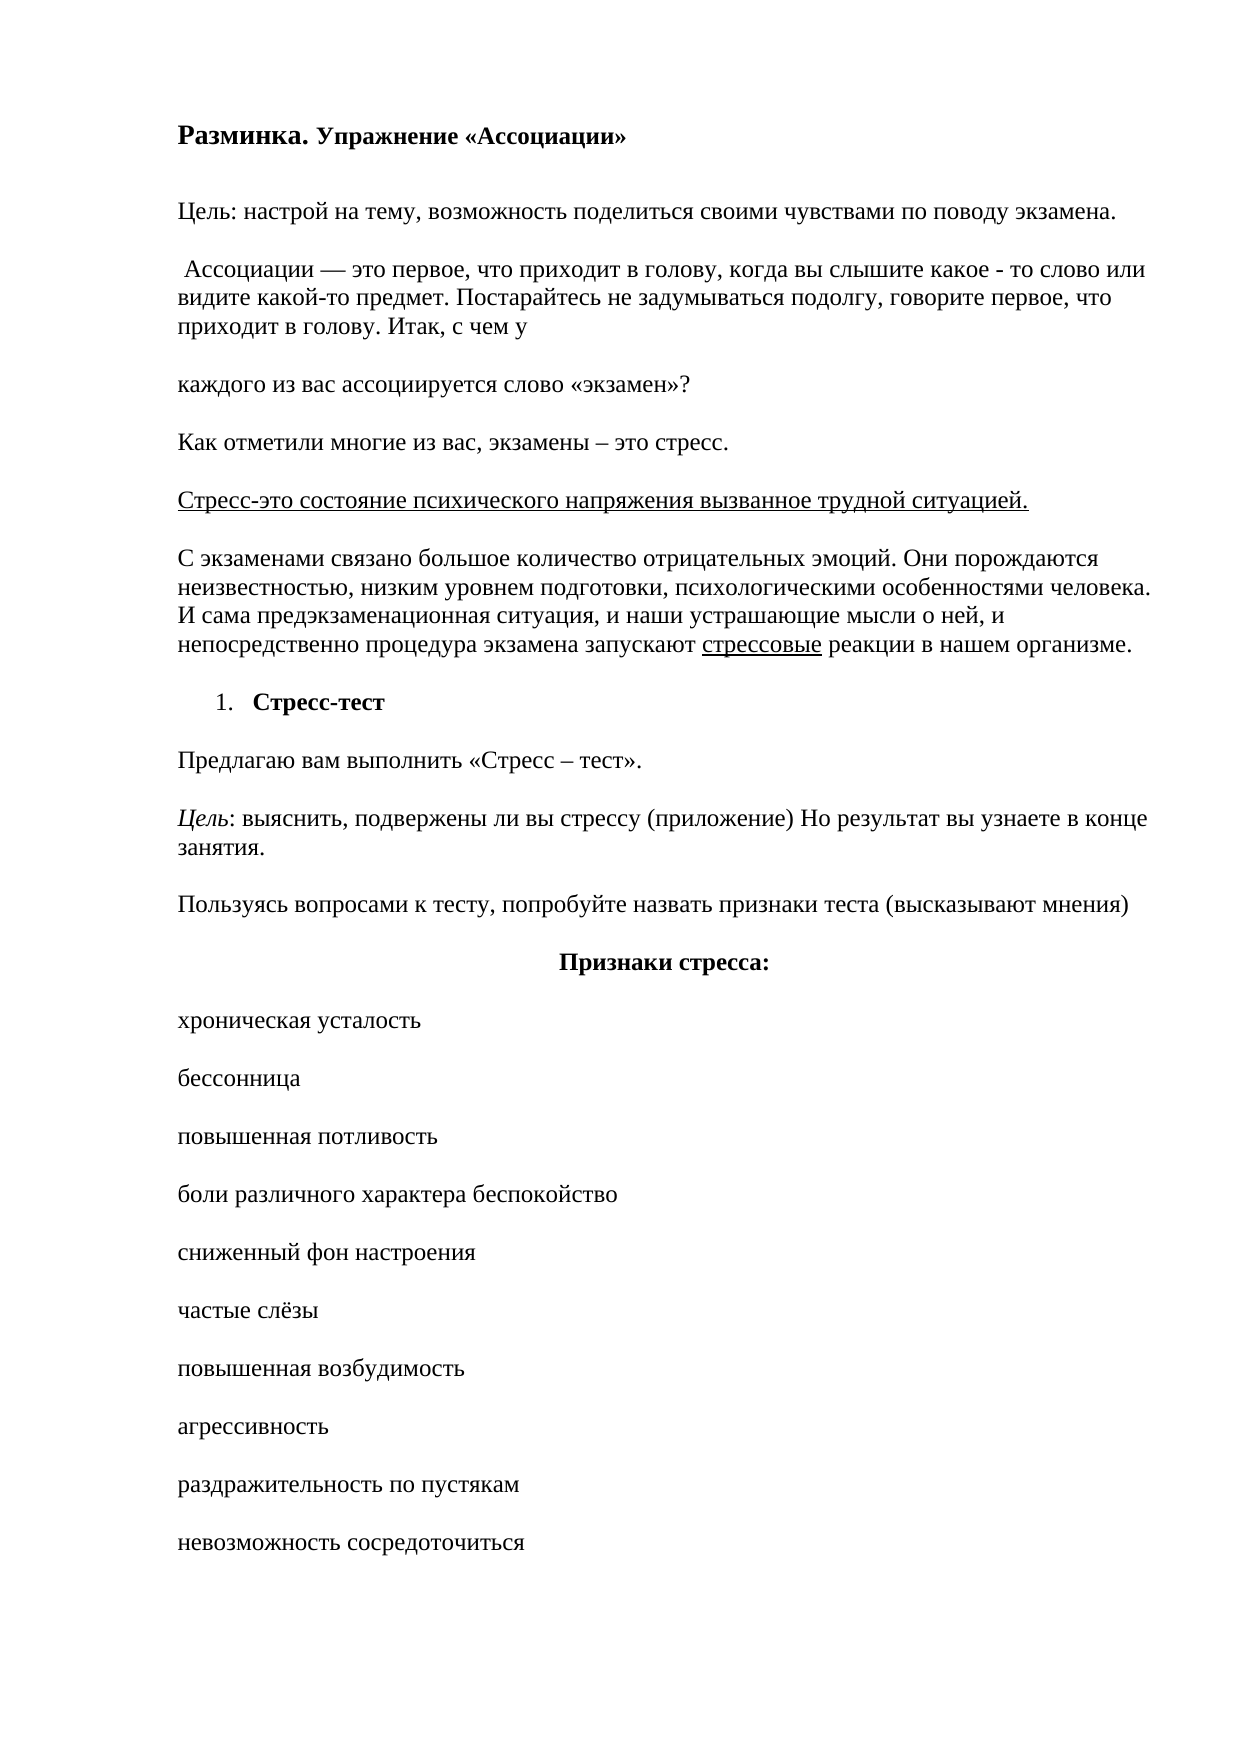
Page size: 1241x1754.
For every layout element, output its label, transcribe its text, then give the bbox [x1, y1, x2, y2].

text Стресс-это состояние психического напряжения вызванное трудной ситуацией. [177, 485, 1152, 514]
text повышенная возбудимость [177, 1353, 1152, 1382]
text частые слёзы [177, 1295, 1152, 1324]
text повышенная потливость [177, 1121, 1152, 1150]
text Пользуясь вопросами к тесту, попробуйте назвать признаки теста (высказывают мнения) [177, 889, 1152, 918]
text Как отметили многие из вас, экзамены – это стресс. [177, 427, 1152, 456]
text Цель: выяснить, подвержены ли вы стрессу (приложение) Но результат вы узнаете в конце занятия. [177, 803, 1152, 860]
text С экзаменами связано большое количество отрицательных эмоций. Они порождаются неизвестностью, низким уровнем подготовки, психологическими особенностями человека. И сама предэкзаменационная ситуация, и наши устрашающие мысли о ней, и непосредственно процедура экзамена запускают стрессовые реакции в нашем организме. [177, 543, 1152, 658]
text сниженный фон настроения [177, 1237, 1152, 1266]
text раздражительность по пустякам [177, 1469, 1152, 1497]
text каждого из вас ассоциируется слово «экзамен»? [177, 369, 1152, 398]
text Предлагаю вам выполнить «Стресс – тест». [177, 745, 1152, 774]
text Признаки стресса: [177, 947, 1152, 976]
text невозможность сосредоточиться [177, 1527, 1152, 1555]
text Цель: настрой на тему, возможность поделиться своими чувствами по поводу экзамена. [177, 196, 1152, 224]
text агрессивность [177, 1411, 1152, 1439]
text Ассоциации — это первое, что приходит в голову, когда вы слышите какое - то слово или видите какой-то предмет. Постарайтесь не задумываться подолгу, говорите первое, что приходит в голову. Итак, с чем у [177, 254, 1152, 340]
text Разминка. Упражнение «Ассоциации» [177, 118, 1152, 151]
text бессонница [177, 1063, 1152, 1092]
list Стресс-тест [215, 687, 1152, 716]
text боли различного характера беспокойство [177, 1179, 1152, 1208]
text хроническая усталость [177, 1005, 1152, 1034]
